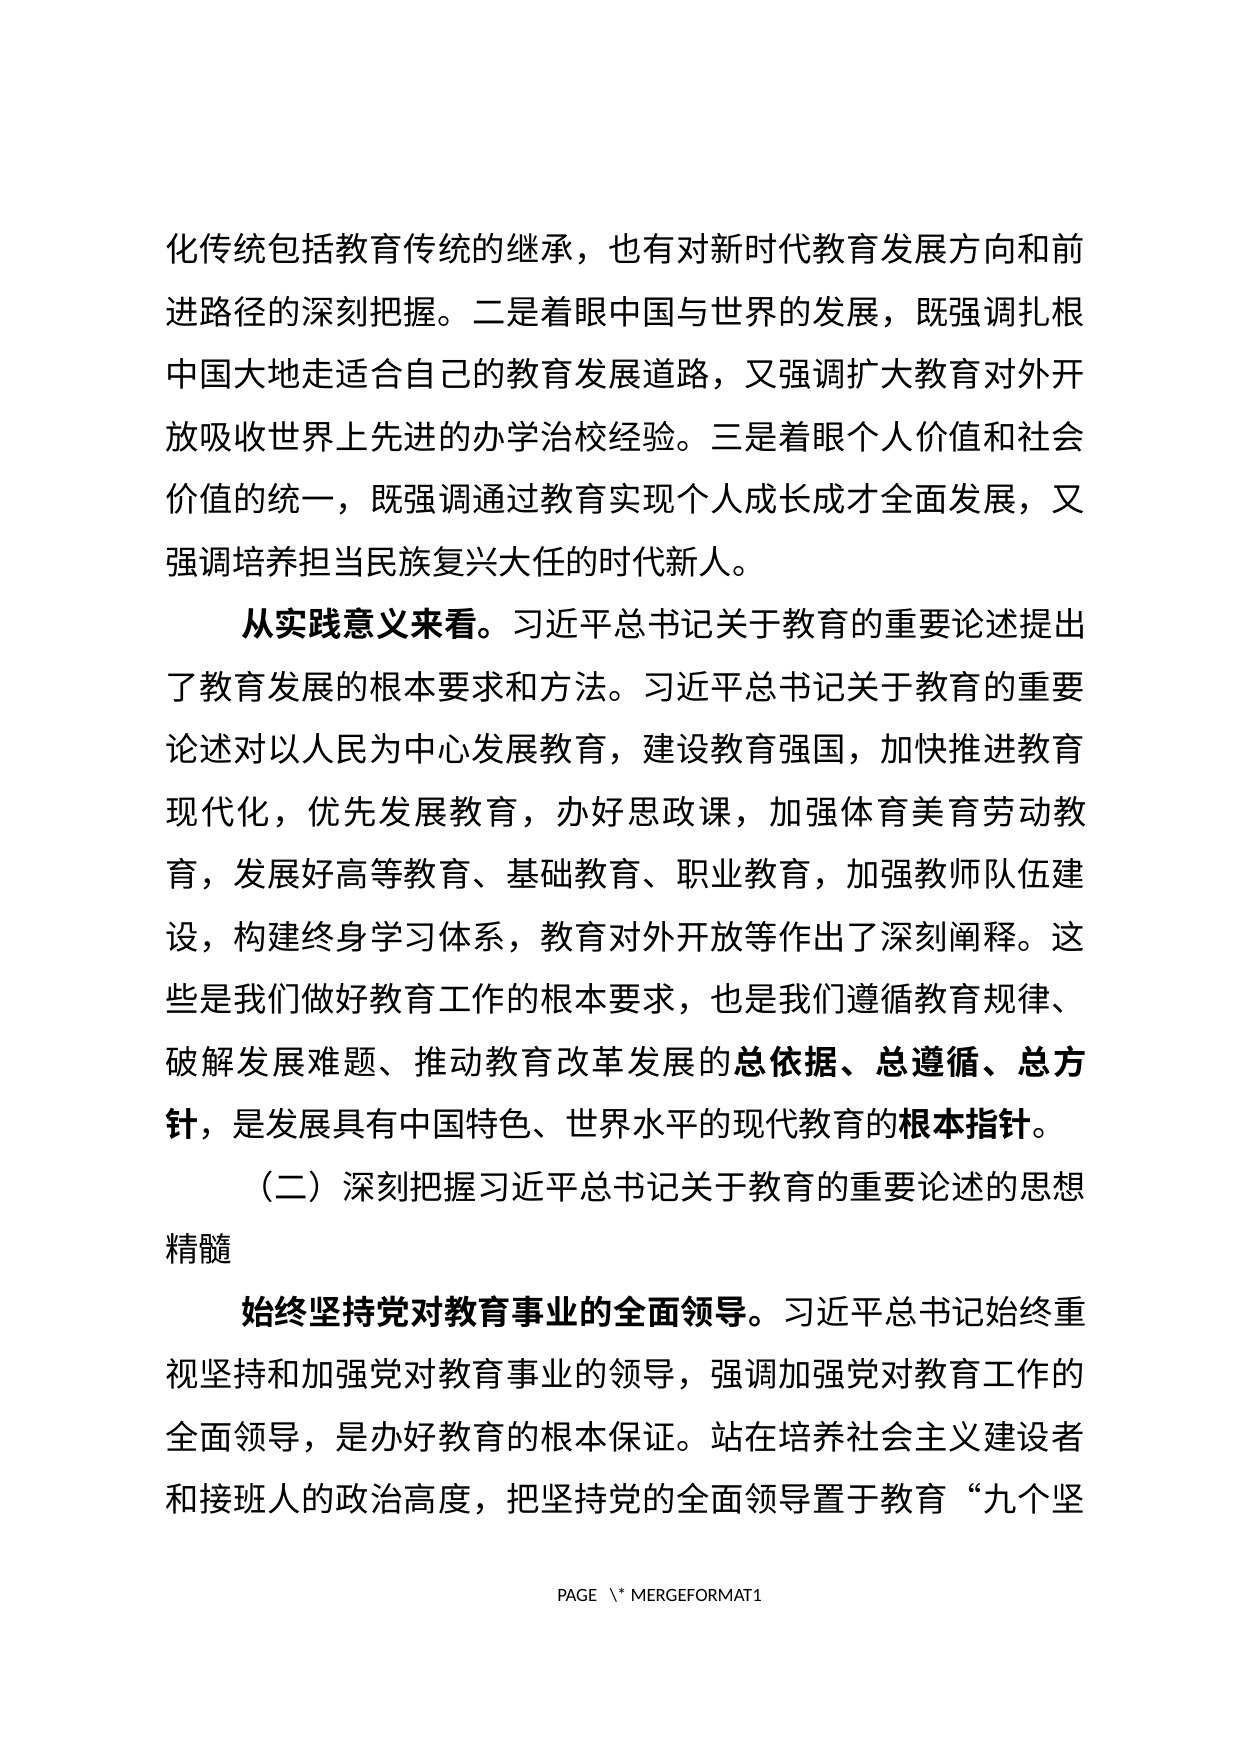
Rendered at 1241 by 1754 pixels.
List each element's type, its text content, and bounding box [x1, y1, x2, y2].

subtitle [165, 212, 1087, 587]
subtitle （二）深刻把握习近平总书记关于教育的重要论述的思想精髓 [165, 1149, 1087, 1274]
subtitle 从实践意义来看。习近平总书记关于教育的重要论述提出了教育发展的根本要求和方法。习近平总书记关于教育的重要论述对以人民为中心发展教育，建设教育强国，加快推进教育现代化，优先发展教育，办好思政课，加强体育美育劳动教育，发展好高等教育、基础教育、职业教育，加强教师队伍建设，构建终身学习体系，教育对外开放等作出了深刻阐释。这些是我们做好教育工作的根本要求，也是我们遵循教育规律、破解发展难题、推动教育改革发展的总依据、总遵循、总方针，是发展具有中国特色、世界水平的现代教育的根本指针。 [165, 587, 1087, 1149]
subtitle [165, 1274, 1087, 1524]
